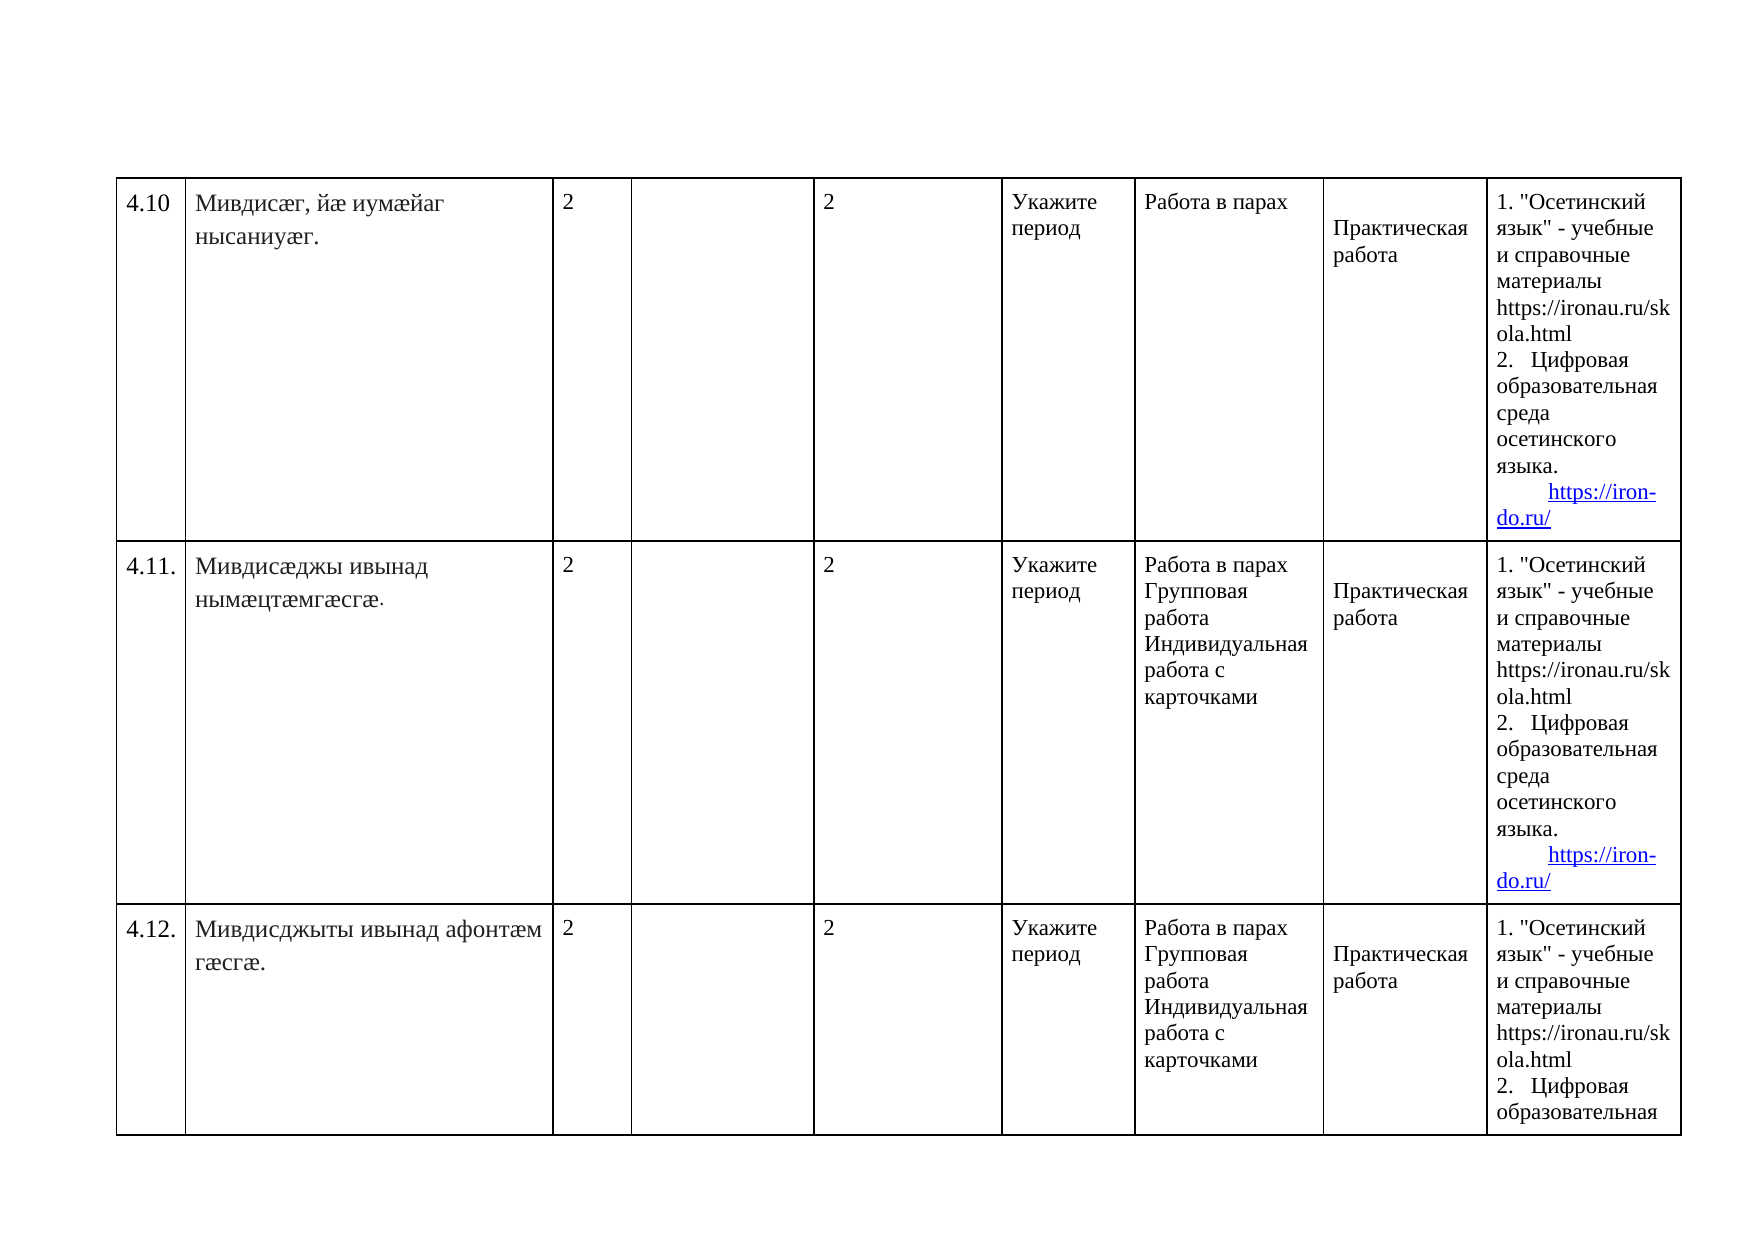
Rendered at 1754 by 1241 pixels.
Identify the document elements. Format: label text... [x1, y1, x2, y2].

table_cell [186, 905, 552, 1134]
table_cell Работа в парах Групповая работа Индивидуальная работа с карточками [1136, 542, 1323, 903]
table_cell 2 [815, 542, 1001, 903]
table_cell 2 [554, 179, 631, 540]
table_cell Практическая работа [1324, 542, 1486, 903]
table_cell 4.10 [117, 179, 185, 540]
table_cell Мивдисæг, йæ иумæйаг нысаниуæг. [186, 179, 552, 540]
table_cell 4.11. [117, 542, 185, 903]
table_cell [632, 542, 813, 903]
table_cell Мивдисæджы ивынад нымæцтæмгæсгæ. [186, 542, 552, 903]
table_cell [632, 905, 813, 1134]
table_cell 2 [554, 542, 631, 903]
table_cell 2 [815, 179, 1001, 540]
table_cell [1488, 905, 1680, 1134]
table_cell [1488, 179, 1680, 540]
table_cell Практическая работа [1324, 905, 1486, 1134]
table_cell 2 [554, 905, 631, 1134]
table_cell 4.12. [117, 905, 185, 1134]
table_cell [632, 179, 813, 540]
table_cell Укажите период [1003, 542, 1134, 903]
table_cell 2 [815, 905, 1001, 1134]
table_cell Укажите период [1003, 905, 1134, 1134]
table_cell Практическая работа [1324, 179, 1486, 540]
table_cell Работа в парах [1136, 179, 1323, 540]
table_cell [1136, 905, 1323, 1134]
table_cell Укажите период [1003, 179, 1134, 540]
